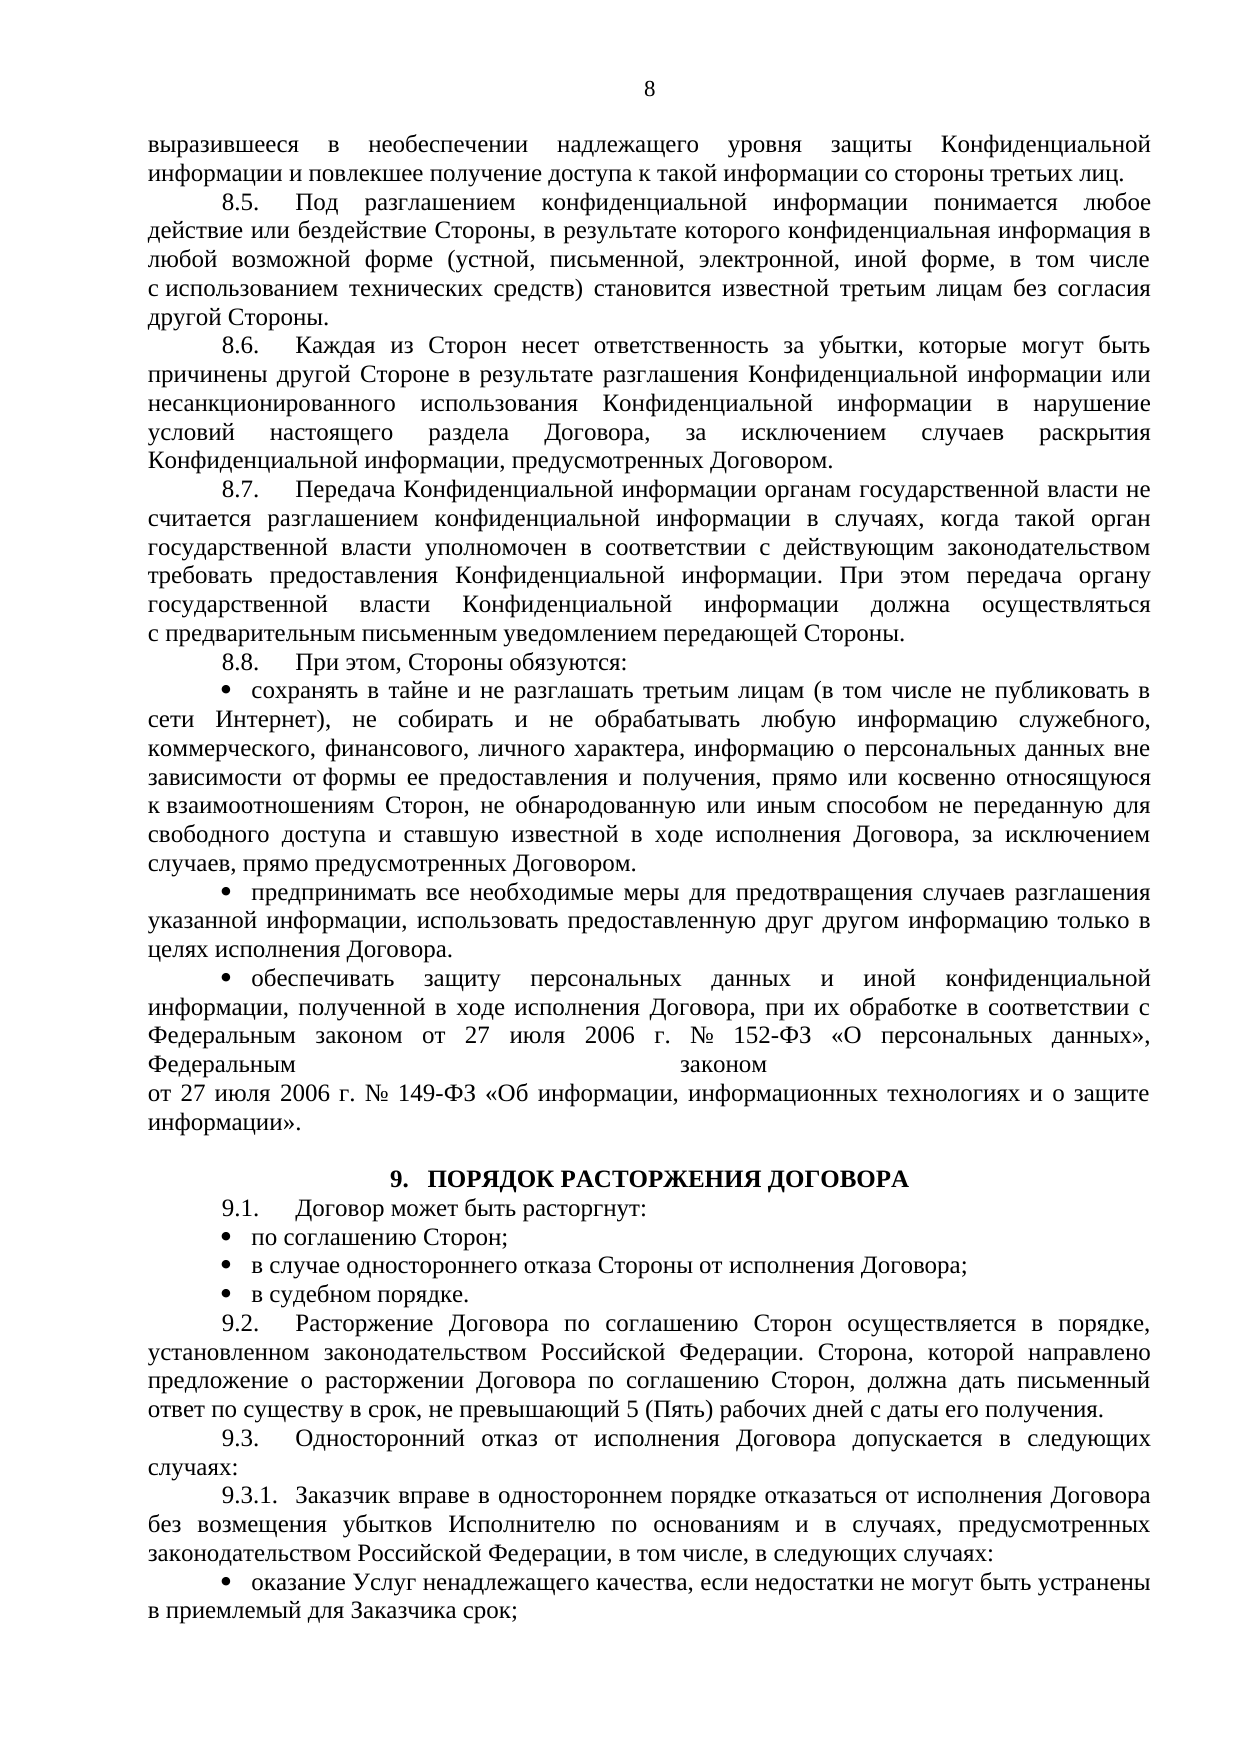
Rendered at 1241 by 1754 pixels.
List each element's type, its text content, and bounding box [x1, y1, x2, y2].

list сохранять в тайне и не разглашать третьим лицам (в том числе не публиковать в сети Интернет), не собирать и не обрабатывать любую информацию служебного, коммерческого, финансового, личного характера, информацию о персональных данных вне зависимости от формы ее предоставления и получения, прямо или косвенно относящуюся к взаимоотношениям Сторон, не обнародованную или иным способом не переданную для свободного доступа и ставшую известной в ходе исполнения Договора, за исключением случаев, прямо предусмотренных Договором. [148, 676, 1152, 877]
list Под разглашением конфиденциальной информации понимается любое действие или бездействие Стороны, в результате которого конфиденциальная информация в любой возможной форме (устной, письменной, электронной, иной форме, в том числе с использованием технических средств) становится известной третьим лицам без согласия другой Стороны. [148, 187, 1152, 331]
list по соглашению Сторон; [148, 1222, 1152, 1251]
list Договор может быть расторгнут: [148, 1193, 1152, 1222]
subtitle Порядок расторжения Договора [148, 1164, 1152, 1193]
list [148, 129, 1152, 187]
list обеспечивать защиту персональных данных и иной конфиденциальной информации, полученной в ходе исполнения Договора, при их обработке в соответствии с Федеральным законом от 27 июля 2006 г. № 152-ФЗ «О персональных данных», Федеральным законом от 27 июля 2006 г. № 149-ФЗ «Об информации, информационных технологиях и о защите информации». [148, 963, 1152, 1136]
list предпринимать все необходимые меры для предотвращения случаев разглашения указанной информации, использовать предоставленную друг другом информацию только в целях исполнения Договора. [148, 877, 1152, 963]
list оказание Услуг ненадлежащего качества, если недостатки не могут быть устранены в приемлемый для Заказчика срок; [148, 1567, 1152, 1624]
list Заказчик вправе в одностороннем порядке отказаться от исполнения Договора без возмещения убытков Исполнителю по основаниям и в случаях, предусмотренных законодательством Российской Федерации, в том числе, в следующих случаях: [148, 1481, 1152, 1567]
list Передача Конфиденциальной информации органам государственной власти не считается разглашением конфиденциальной информации в случаях, когда такой орган государственной власти уполномочен в соответствии с действующим законодательством требовать предоставления Конфиденциальной информации. При этом передача органу государственной власти Конфиденциальной информации должна осуществляться с предварительным письменным уведомлением передающей Стороны. [148, 474, 1152, 647]
list При этом, Стороны обязуются: [148, 647, 1152, 676]
list Односторонний отказ от исполнения Договора допускается в следующих случаях: [148, 1423, 1152, 1481]
list в случае одностороннего отказа Стороны от исполнения Договора; [148, 1251, 1152, 1279]
list Каждая из Сторон несет ответственность за убытки, которые могут быть причинены другой Стороне в результате разглашения Конфиденциальной информации или несанкционированного использования Конфиденциальной информации в нарушение условий настоящего раздела Договора, за исключением случаев раскрытия Конфиденциальной информации, предусмотренных Договором. [148, 331, 1152, 474]
list в судебном порядке. [148, 1279, 1152, 1308]
list Расторжение Договора по соглашению Сторон осуществляется в порядке, установленном законодательством Российской Федерации. Сторона, которой направлено предложение о расторжении Договора по соглашению Сторон, должна дать письменный ответ по существу в срок, не превышающий 5 (Пять) рабочих дней с даты его получения. [148, 1308, 1152, 1423]
